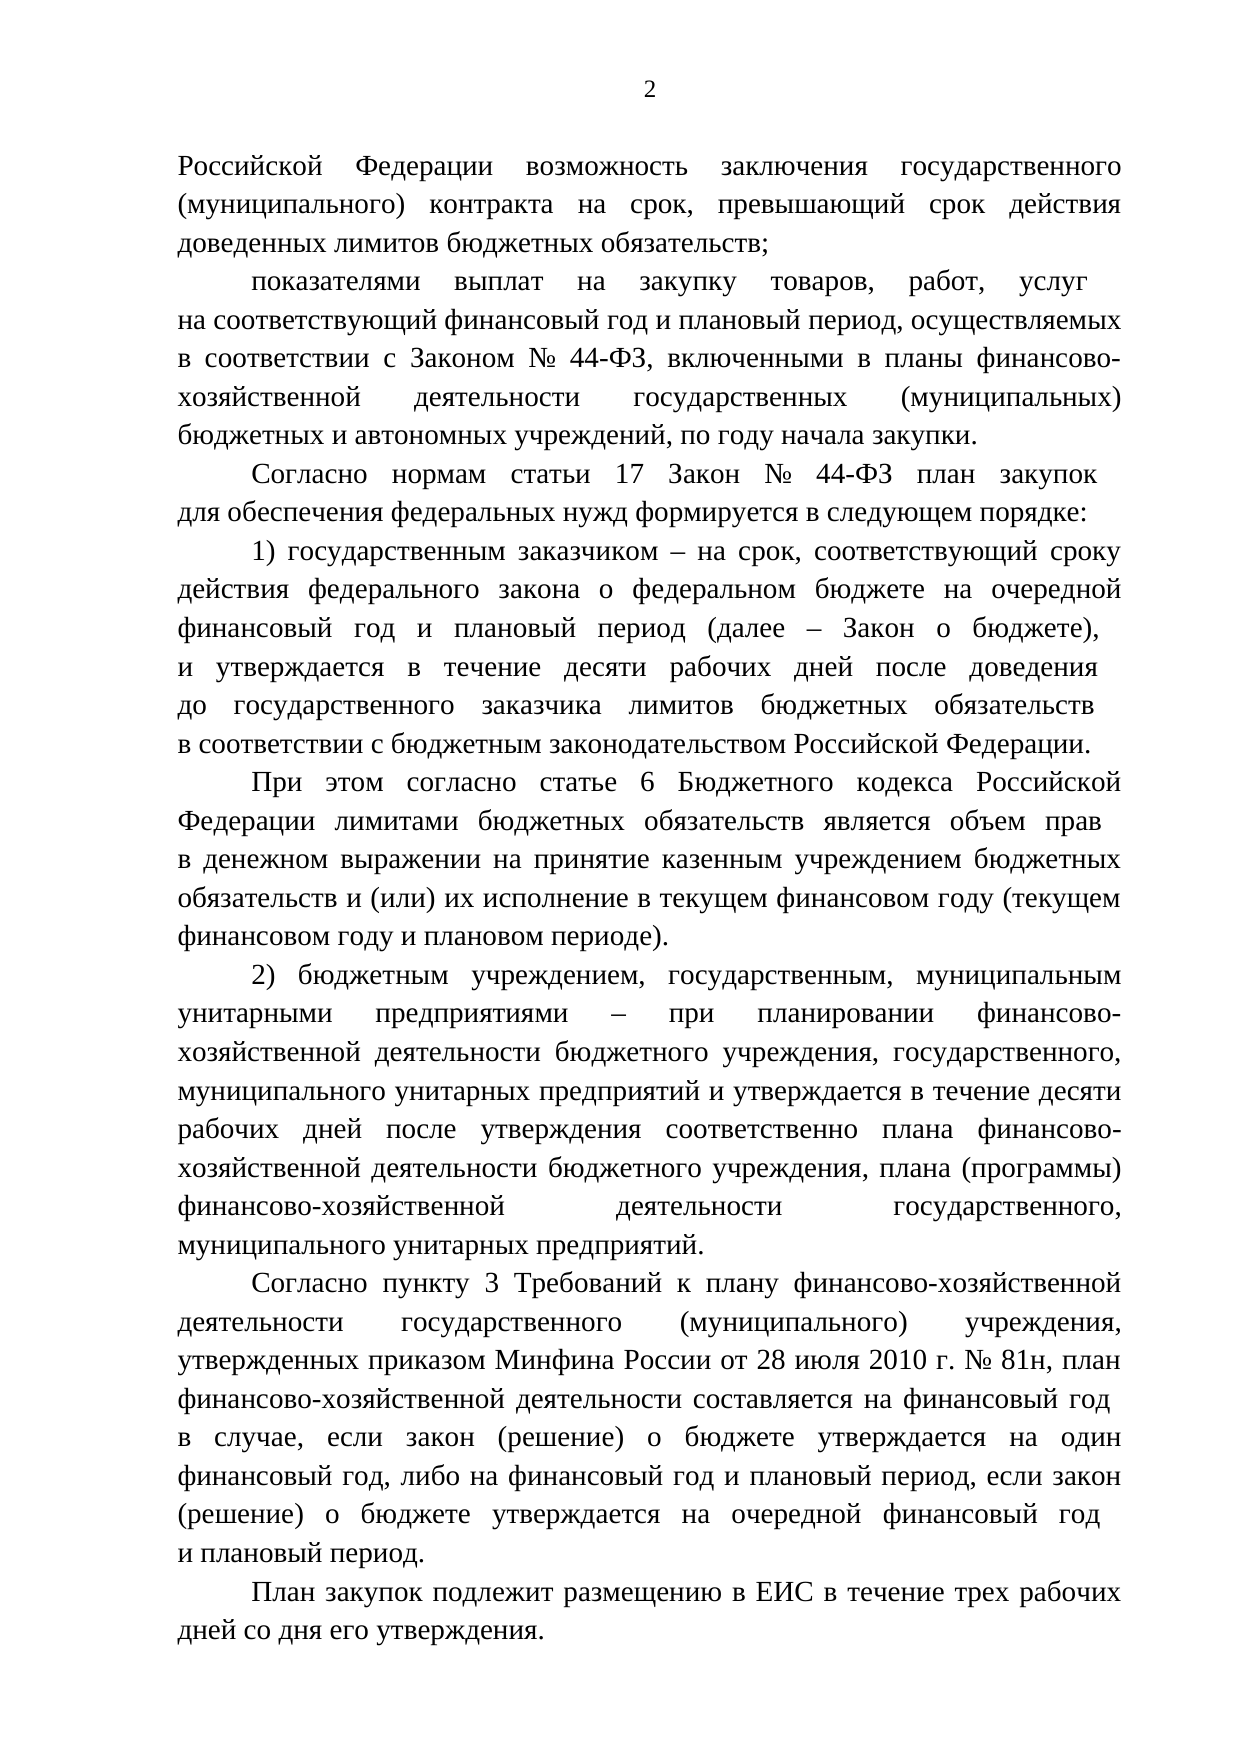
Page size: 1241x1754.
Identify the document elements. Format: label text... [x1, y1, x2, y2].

text План закупок подлежит размещению в ЕИС в течение трех рабочих дней со дня его утверждения. [177, 1574, 1122, 1646]
text показателями выплат на закупку товаров, работ, услуг на соответствующий финансовый год и плановый период, осуществляемых в соответствии с Законом № 44-ФЗ, включенными в планы финансово-хозяйственной деятельности государственных (муниципальных) бюджетных и автономных учреждений, по году начала закупки. [177, 263, 1122, 451]
text 2) бюджетным учреждением, государственным, муниципальным унитарными предприятиями – при планировании финансово-хозяйственной деятельности бюджетного учреждения, государственного, муниципального унитарных предприятий и утверждается в течение десяти рабочих дней после утверждения соответственно плана финансово-хозяйственной деятельности бюджетного учреждения, плана (программы) финансово-хозяйственной деятельности государственного, муниципального унитарных предприятий. [177, 957, 1122, 1260]
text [177, 148, 1122, 258]
text При этом согласно статье 6 Бюджетного кодекса Российской Федерации лимитами бюджетных обязательств является объем прав в денежном выражении на принятие казенным учреждением бюджетных обязательств и (или) их исполнение в текущем финансовом году (текущем финансовом году и плановом периоде). [177, 764, 1122, 952]
text 1) государственным заказчиком – на срок, соответствующий сроку действия федерального закона о федеральном бюджете на очередной финансовый год и плановый период (далее – Закон о бюджете), и утверждается в течение десяти рабочих дней после доведения до государственного заказчика лимитов бюджетных обязательств в соответствии с бюджетным законодательством Российской Федерации. [177, 533, 1122, 759]
text Согласно нормам статьи 17 Закон № 44-ФЗ план закупок для обеспечения федеральных нужд формируется в следующем порядке: [177, 456, 1122, 528]
text Согласно пункту 3 Требований к плану финансово-хозяйственной деятельности государственного (муниципального) учреждения, утвержденных приказом Минфина России от 28 июля 2010 г. № 81н, план финансово-хозяйственной деятельности составляется на финансовый год в случае, если закон (решение) о бюджете утверждается на один финансовый год, либо на финансовый год и плановый период, если закон (решение) о бюджете утверждается на очередной финансовый год и плановый период. [177, 1265, 1122, 1569]
